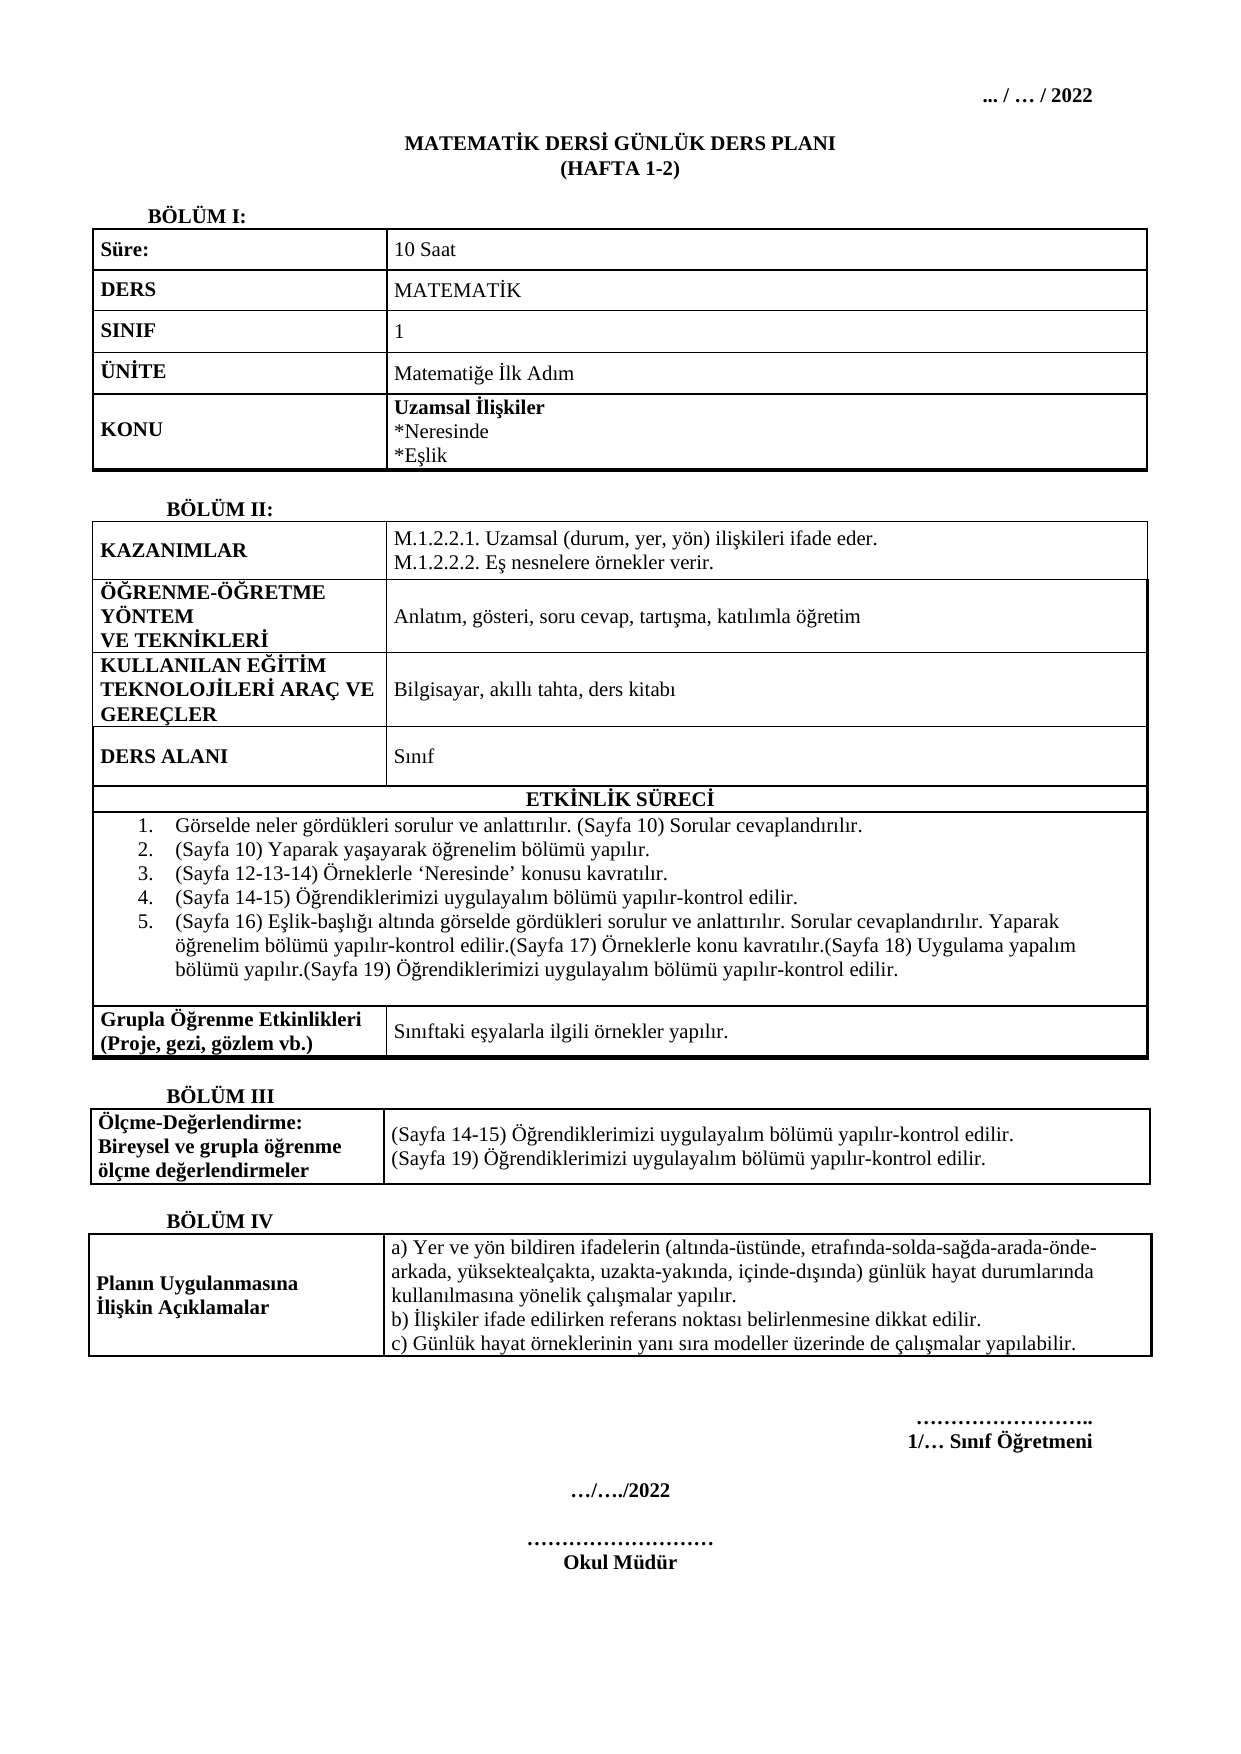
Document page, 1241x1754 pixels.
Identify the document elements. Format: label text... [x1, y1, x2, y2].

table_cell ÖĞRENME-ÖĞRETME YÖNTEM VE TEKNİKLERİ [93, 580, 386, 652]
table_header Süre: [94, 230, 386, 269]
table_cell Anlatım, gösteri, soru cevap, tartışma, katılımla öğretim [387, 580, 1146, 652]
text ……………………… [148, 1526, 1093, 1550]
table_cell DERS ALANI [94, 727, 386, 785]
text ... / … / 2022 [148, 83, 1093, 107]
subtitle BÖLÜM IV [148, 1209, 1093, 1233]
table_cell ÜNİTE [94, 353, 386, 393]
table_cell KONU [94, 395, 386, 468]
table_header (Sayfa 14-15) Öğrendiklerimizi uygulayalım bölümü yapılır-kontrol edilir. (Sayfa 19) Öğrendiklerimizi uygulayalım bölümü yapılır-kontrol edilir. [385, 1110, 1149, 1182]
table_header 10 Saat [388, 230, 1146, 269]
text …………………….. [148, 1405, 1093, 1429]
table_cell SINIF [94, 311, 386, 352]
table_cell DERS [94, 271, 386, 310]
text (HAFTA 1-2) [148, 155, 1093, 179]
table_cell Sınıf [387, 727, 1146, 785]
text MATEMATİK DERSİ GÜNLÜK DERS PLANI [148, 131, 1093, 155]
table_header a) Yer ve yön bildiren ifadelerin (altında-üstünde, etrafında-solda-sağda-arada-önde-arkada, yüksektealçakta, uzakta-yakında, içinde-dışında) günlük hayat durumlarında kullanılmasına yönelik çalışmalar yapılır. b) İlişkiler ifade edilirken referans noktası belirlenmesine dikkat edilir. c) Günlük hayat örneklerinin yanı sıra modeller üzerinde de çalışmalar yapılabilir. [385, 1235, 1150, 1355]
subtitle BÖLÜM III [148, 1084, 1093, 1108]
table_header M.1.2.2.1. Uzamsal (durum, yer, yön) ilişkileri ifade eder. M.1.2.2.2. Eş nesnelere örnekler verir. [387, 522, 1147, 579]
table_cell Bilgisayar, akıllı tahta, ders kitabı [387, 653, 1146, 726]
table_cell Uzamsal İlişkiler *Neresinde *Eşlik [388, 395, 1146, 468]
table_header KAZANIMLAR [93, 522, 386, 579]
table_cell KULLANILAN EĞİTİM TEKNOLOJİLERİ ARAÇ VE GEREÇLER [93, 653, 386, 726]
text Okul Müdür [148, 1550, 1093, 1574]
text BÖLÜM II: [148, 496, 1093, 521]
table_cell 1 [388, 311, 1146, 352]
text BÖLÜM I: [148, 203, 1093, 228]
table_header Planın Uygulanmasına İlişkin Açıklamalar [90, 1235, 383, 1355]
table_cell Görselde neler gördükleri sorulur ve anlattırılır. (Sayfa 10) Sorular cevaplandırılır. (Sayfa 10) Yaparak yaşayarak öğrenelim bölümü yapılır. (Sayfa 12-13-14) Örneklerle ‘Neresinde’ konusu kavratılır. (Sayfa 14-15) Öğrendiklerimizi uygulayalım bölümü yapılır-kontrol edilir. (Sayfa 16) Eşlik-başlığı altında görselde gördükleri sorulur ve anlattırılır. Sorular cevaplandırılır. Yaparak öğrenelim bölümü yapılır-kontrol edilir.(Sayfa 17) Örneklerle konu kavratılır.(Sayfa 18) Uygulama yapalım bölümü yapılır.(Sayfa 19) Öğrendiklerimizi uygulayalım bölümü yapılır-kontrol edilir. [94, 813, 1146, 1005]
table_cell Grupla Öğrenme Etkinlikleri (Proje, gezi, gözlem vb.) [94, 1007, 386, 1055]
table_cell ETKİNLİK SÜRECİ [94, 787, 1146, 811]
text 1/… Sınıf Öğretmeni [148, 1429, 1093, 1453]
table_cell Sınıftaki eşyalarla ilgili örnekler yapılır. [387, 1007, 1146, 1055]
table_cell Matematiğe İlk Adım [388, 353, 1146, 393]
table_cell MATEMATİK [388, 271, 1146, 310]
text …/…./2022 [148, 1477, 1093, 1502]
table_header Ölçme-Değerlendirme: Bireysel ve grupla öğrenme ölçme değerlendirmeler [92, 1110, 383, 1182]
